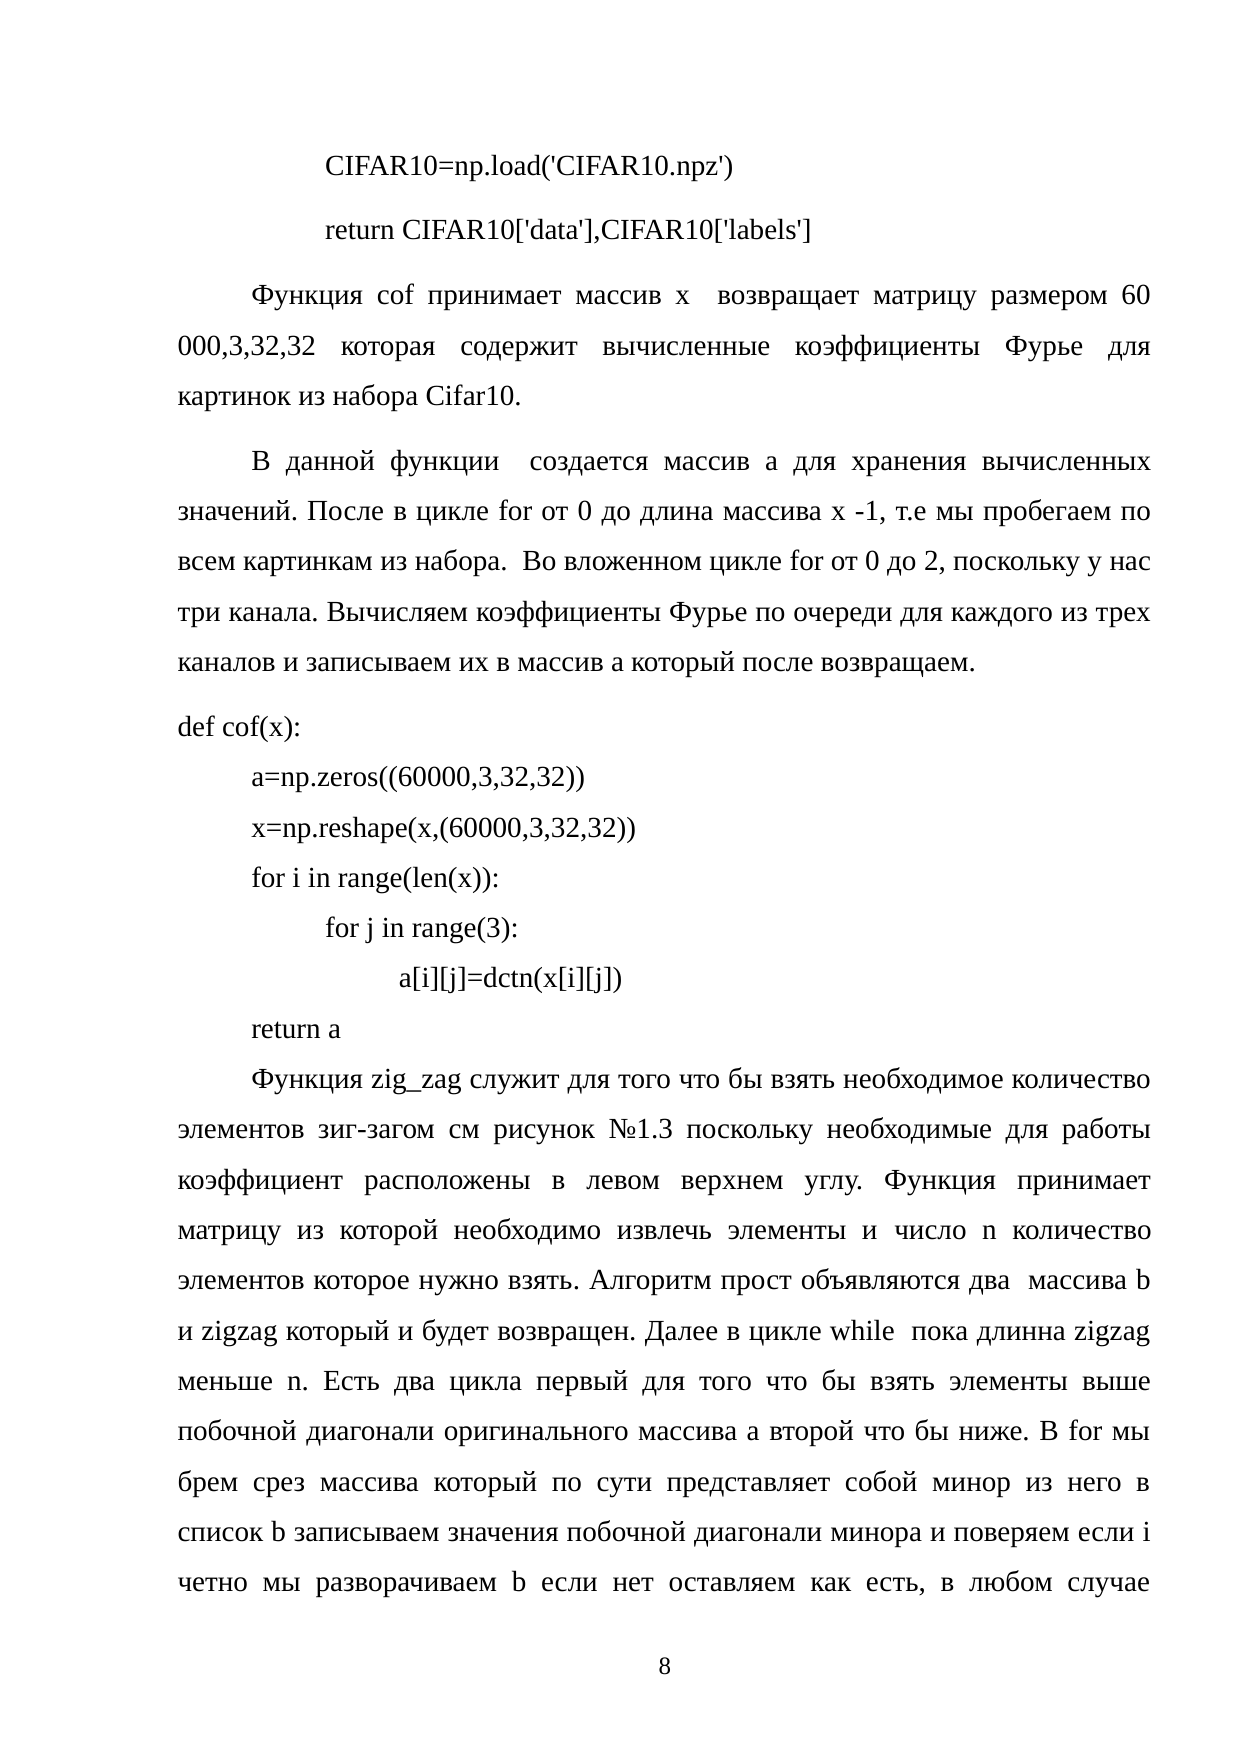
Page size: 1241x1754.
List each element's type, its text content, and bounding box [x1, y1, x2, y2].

text a[i][j]=dctn(x[i][j]) [177, 961, 1152, 994]
text return a [177, 1011, 1152, 1044]
text a=np.zeros((60000,3,32,32)) [177, 759, 1152, 793]
text for j in range(3): [177, 910, 1152, 944]
text В данной функции создается массив а для хранения вычисленных значений. После в цикле for от 0 до длина массива x -1, т.е мы пробегаем по всем картинкам из набора. Во вложенном цикле for от 0 до 2, поскольку у нас три канала. Вычисляем коэффициенты Фурье по очереди для каждого из трех каналов и записываем их в массив a который после возвращаем. [177, 443, 1152, 678]
text CIFAR10=np.load('CIFAR10.npz') [177, 148, 1152, 181]
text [177, 1061, 1152, 1598]
text for i in range(len(x)): [177, 860, 1152, 893]
text return CIFAR10['data'],CIFAR10['labels'] [177, 212, 1152, 246]
text def cof(x): [177, 709, 1152, 743]
text x=np.reshape(x,(60000,3,32,32)) [177, 810, 1152, 843]
text Функция cof принимает массив x возвращает матрицу размером 60 000,3,32,32 которая содержит вычисленные коэффициенты Фурье для картинок из набора Cifar10. [177, 277, 1152, 412]
